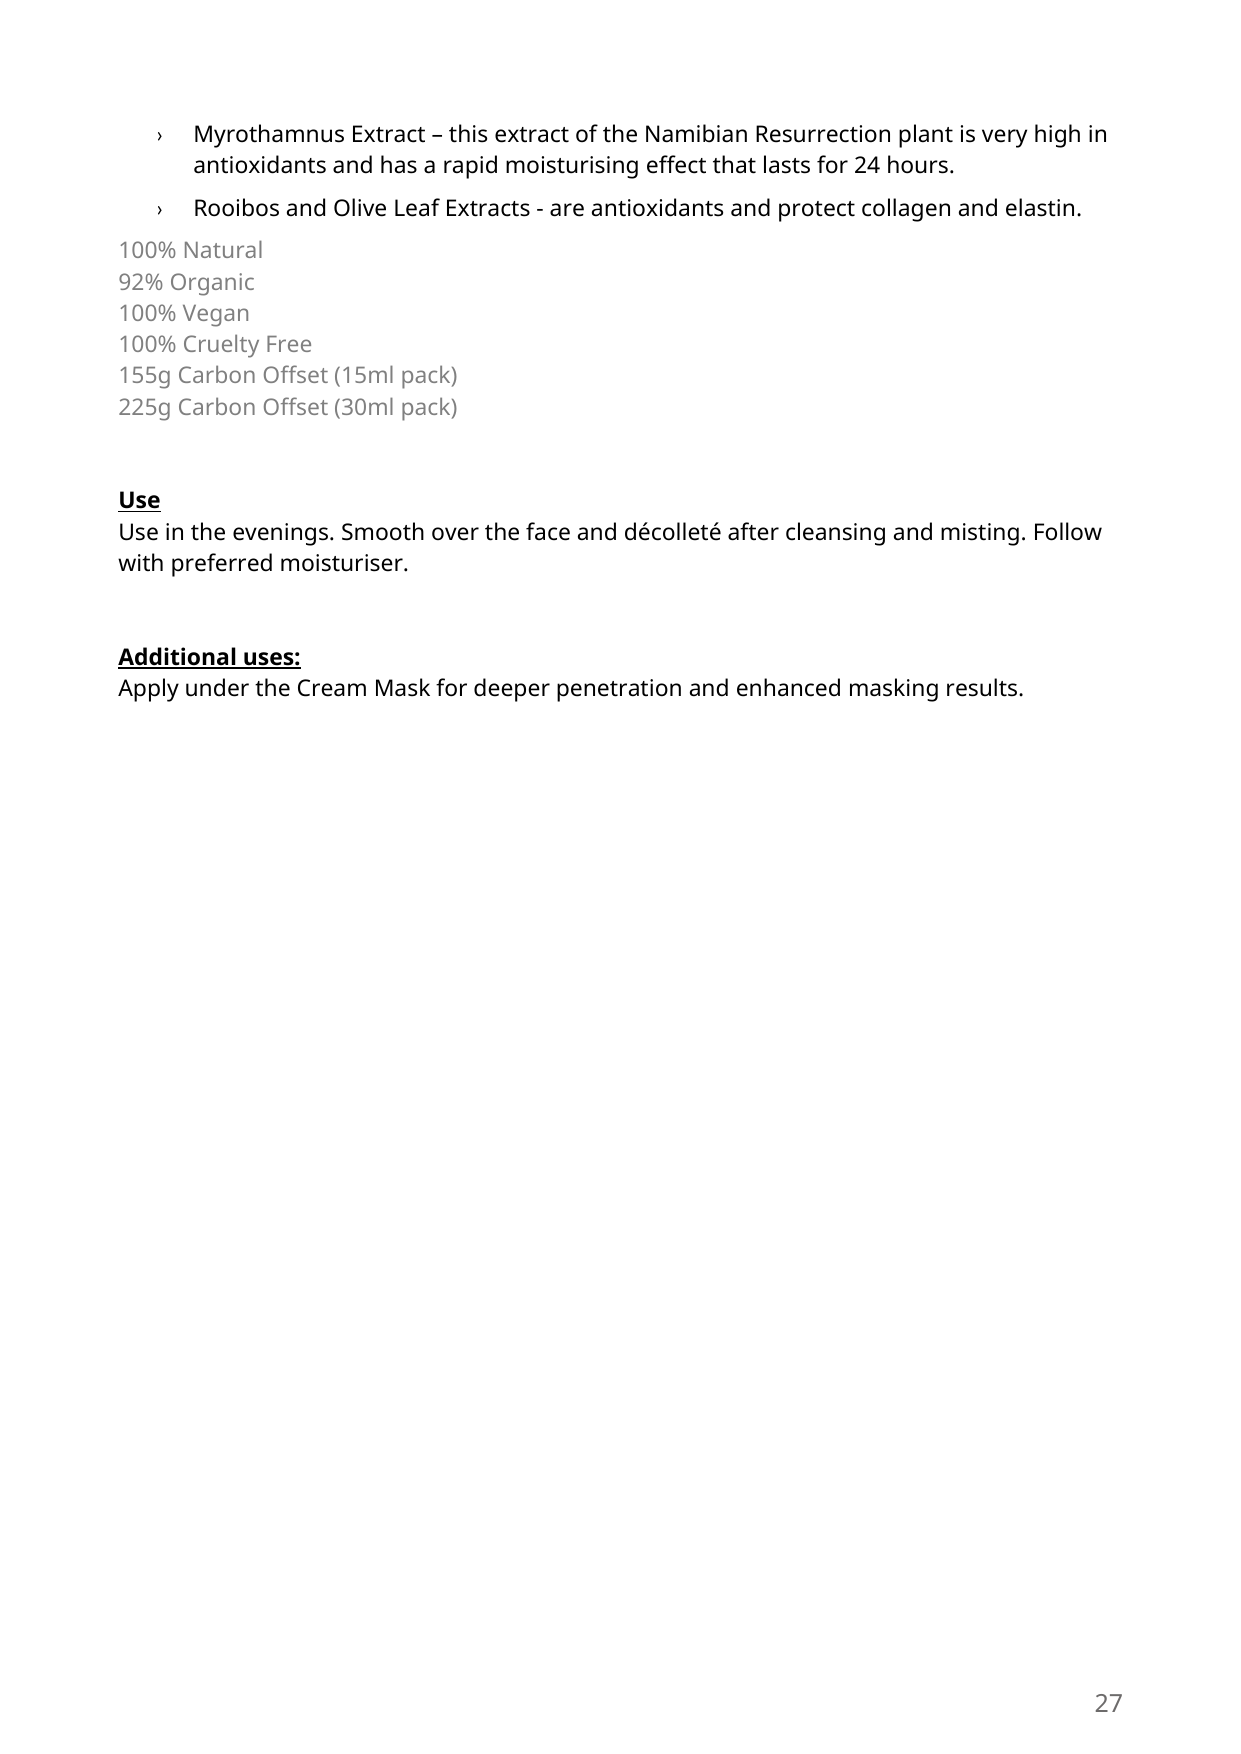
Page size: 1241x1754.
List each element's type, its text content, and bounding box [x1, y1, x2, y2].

text 155g Carbon Offset (15ml pack) [118, 359, 1123, 391]
list Rooibos and Olive Leaf Extracts - are antioxidants and protect collagen and elastin. [156, 192, 1123, 223]
text 100% Natural [118, 234, 1123, 266]
text 100% Cruelty Free [118, 328, 1123, 359]
text 92% Organic [118, 266, 1123, 297]
text 225g Carbon Offset (30ml pack) [118, 391, 1123, 422]
subtitle Additional uses: [118, 641, 1123, 672]
text Use in the evenings. Smooth over the face and décolleté after cleansing and misting. Follow with preferred moisturiser. [118, 516, 1123, 578]
list Myrothamnus Extract – this extract of the Namibian Resurrection plant is very high in antioxidants and has a rapid moisturising effect that lasts for 24 hours. [156, 118, 1123, 180]
subtitle Use [118, 484, 1123, 516]
text Apply under the Cream Mask for deeper penetration and enhanced masking results. [118, 672, 1123, 703]
text 100% Vegan [118, 297, 1123, 328]
